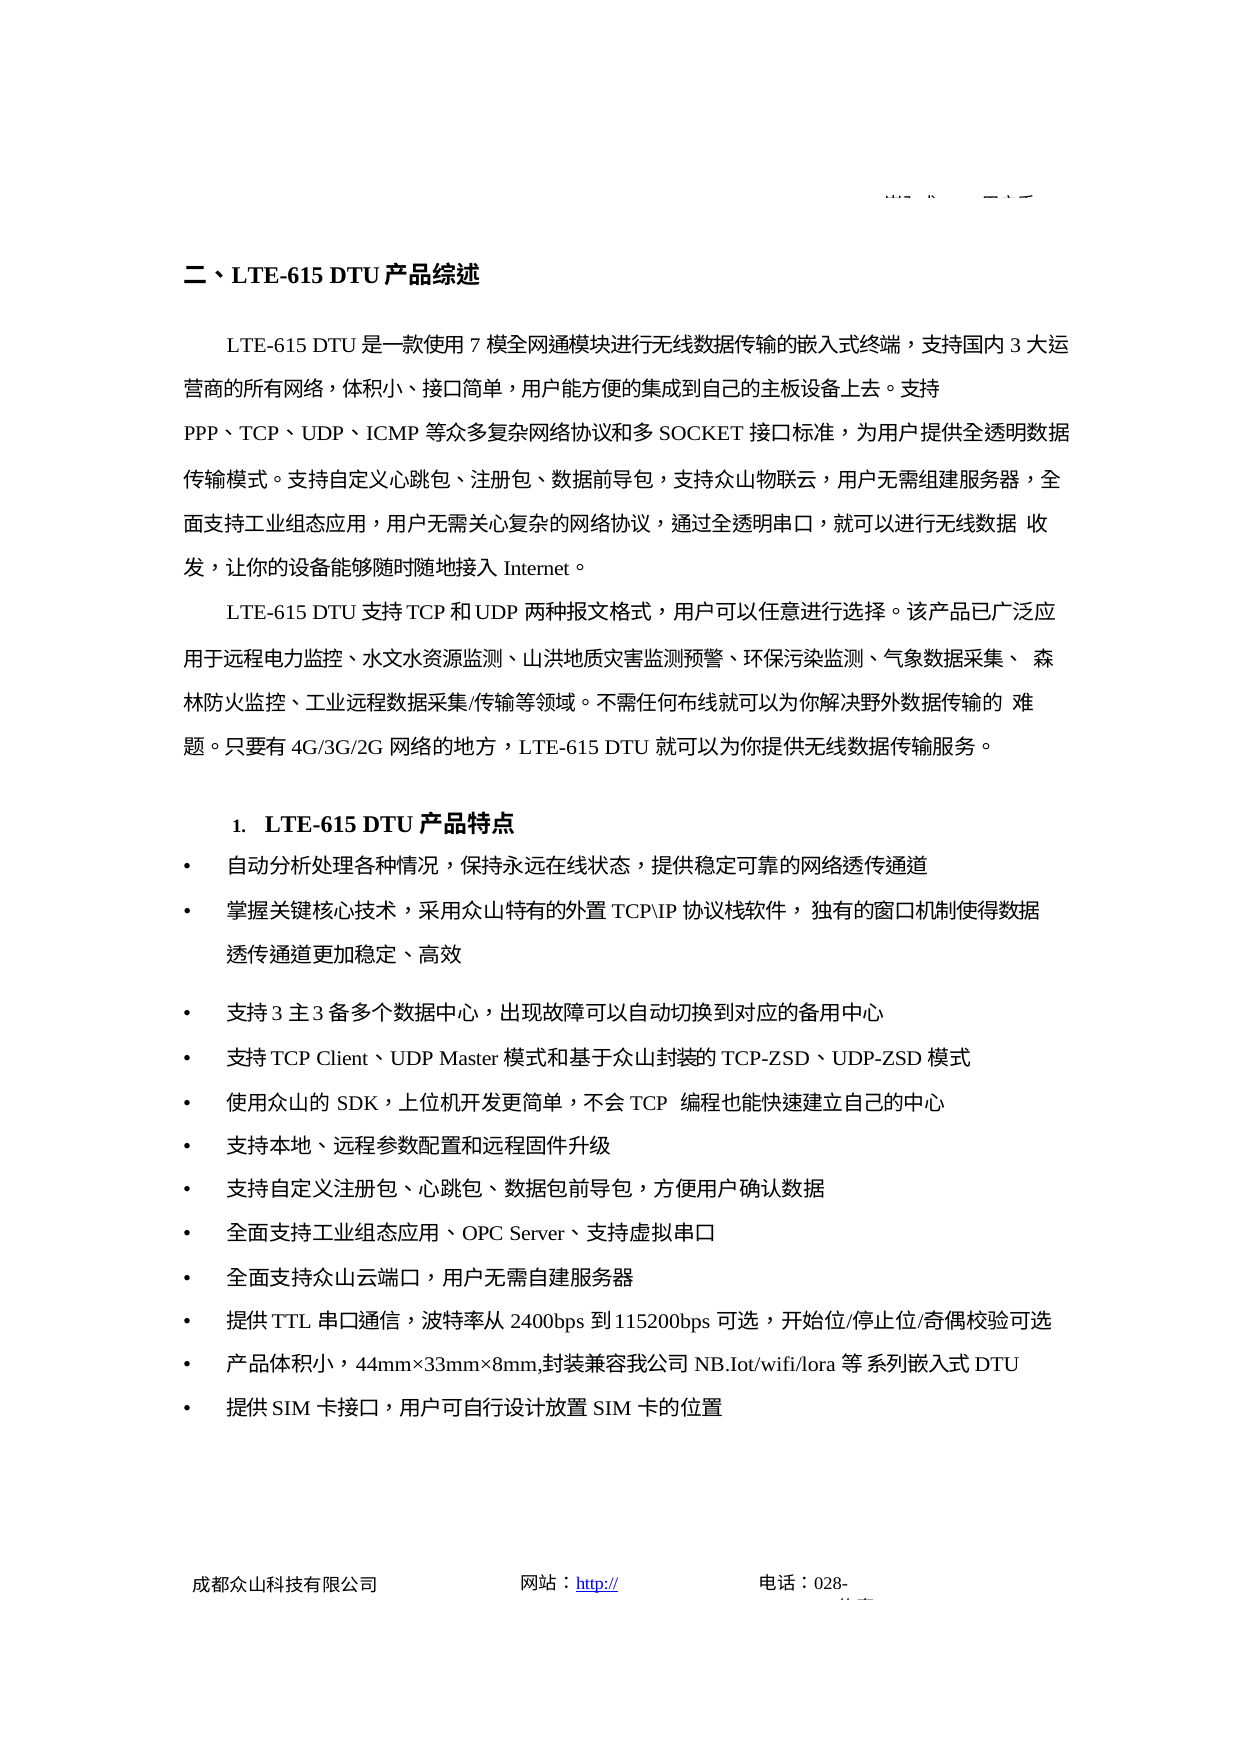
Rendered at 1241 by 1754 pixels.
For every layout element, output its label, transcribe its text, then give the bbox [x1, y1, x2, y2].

subtitle LTE-615 DTU 产品特点 [232, 807, 1138, 839]
text LTE-615 DTU 是一款使用 7 模全网通模块进行无线数据传输的嵌入式终端，支持国内 3 大运营商的所有网络，体积小、接口简单，用户能方便的集成到自己的主板设备上去。支持 PPP、TCP、UDP、ICMP 等众多复杂网络协议和多 SOCKET 接口标准，为用户提供全透明数据传输模式。支持自定义心跳包、注册包、数据前导包，支持众山物联云，用户无需组建服务器，全 面支持工业组态应用，用户无需关心复杂的网络协议，通过全透明串口，就可以进行无线数据 收发，让你的设备能够随时随地接入 Internet。 [183, 330, 1072, 582]
list 提供 TTL 串口通信，波特率从 2400bps 到 115200bps 可选，开始位/停止位/奇偶校验可选 [183, 1306, 1138, 1334]
list 支持本地、远程参数配置和远程固件升级 [183, 1131, 1138, 1160]
subtitle 二、LTE-615 DTU产品综述 [183, 257, 1138, 290]
list 支持 3 主 3 备多个数据中心，出现故障可以自动切换到对应的备用中心 [183, 998, 1138, 1027]
list 提供 SIM 卡接口，用户可自行设计放置 SIM 卡的位置 [183, 1393, 1138, 1421]
list 掌握关键核心技术，采用众山特有的外置 TCP\IP 协议栈软件， 独有的窗口机制使得数据透传通道更加稳定、高效 [183, 894, 1057, 968]
text LTE-615 DTU 支持 TCP 和 UDP 两种报文格式，用户可以任意进行选择。该产品已广泛应用于远程电力监控、水文水资源监测、山洪地质灾害监测预警、环保污染监测、气象数据采集、 森林防火监控、工业远程数据采集/传输等领域。不需任何布线就可以为你解决野外数据传输的 难题。只要有 4G/3G/2G 网络的地方，LTE-615 DTU 就可以为你提供无线数据传输服务。 [183, 597, 1071, 761]
list 使用众山的 SDK，上位机开发更简单，不会 TCP 编程也能快速建立自己的中心 [183, 1087, 1138, 1117]
list 全面支持众山云端口，用户无需自建服务器 [183, 1262, 1138, 1292]
list 支持 TCP Client、UDP Master 模式和基于众山封装的 TCP-ZSD、UDP-ZSD 模式 [183, 1042, 1138, 1072]
list 全面支持工业组态应用、OPC Server、支持虚拟串口 [183, 1218, 1138, 1247]
list 自动分析处理各种情况，保持永远在线状态，提供稳定可靠的网络透传通道 [183, 851, 1138, 879]
list 支持自定义注册包、心跳包、数据包前导包，方便用户确认数据 [183, 1174, 1138, 1203]
list 产品体积小，44mm×33mm×8mm,封装兼容我公司 NB.Iot/wifi/lora 等 系列嵌入式 DTU [183, 1349, 1138, 1378]
